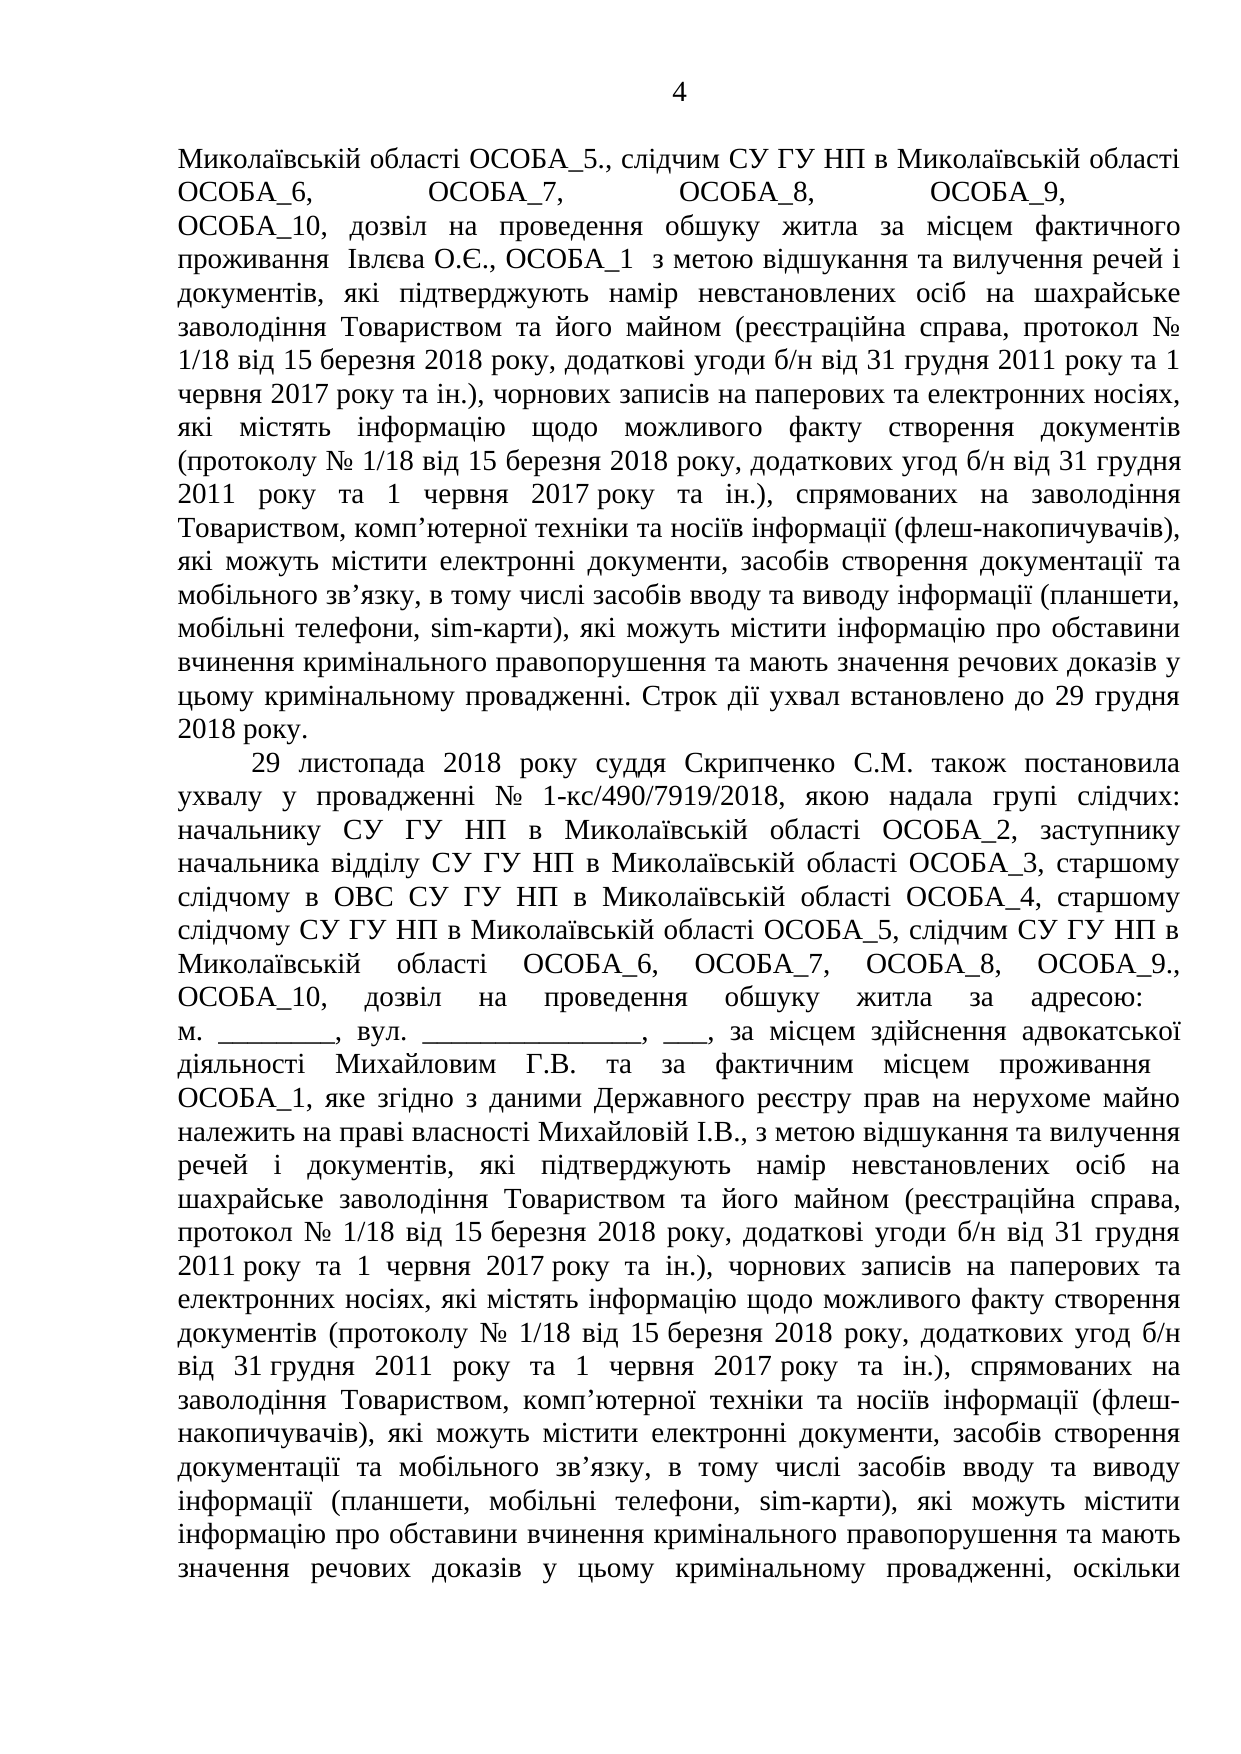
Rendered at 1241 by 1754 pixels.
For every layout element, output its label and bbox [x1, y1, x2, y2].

text [177, 141, 1181, 745]
text [177, 745, 1181, 1583]
